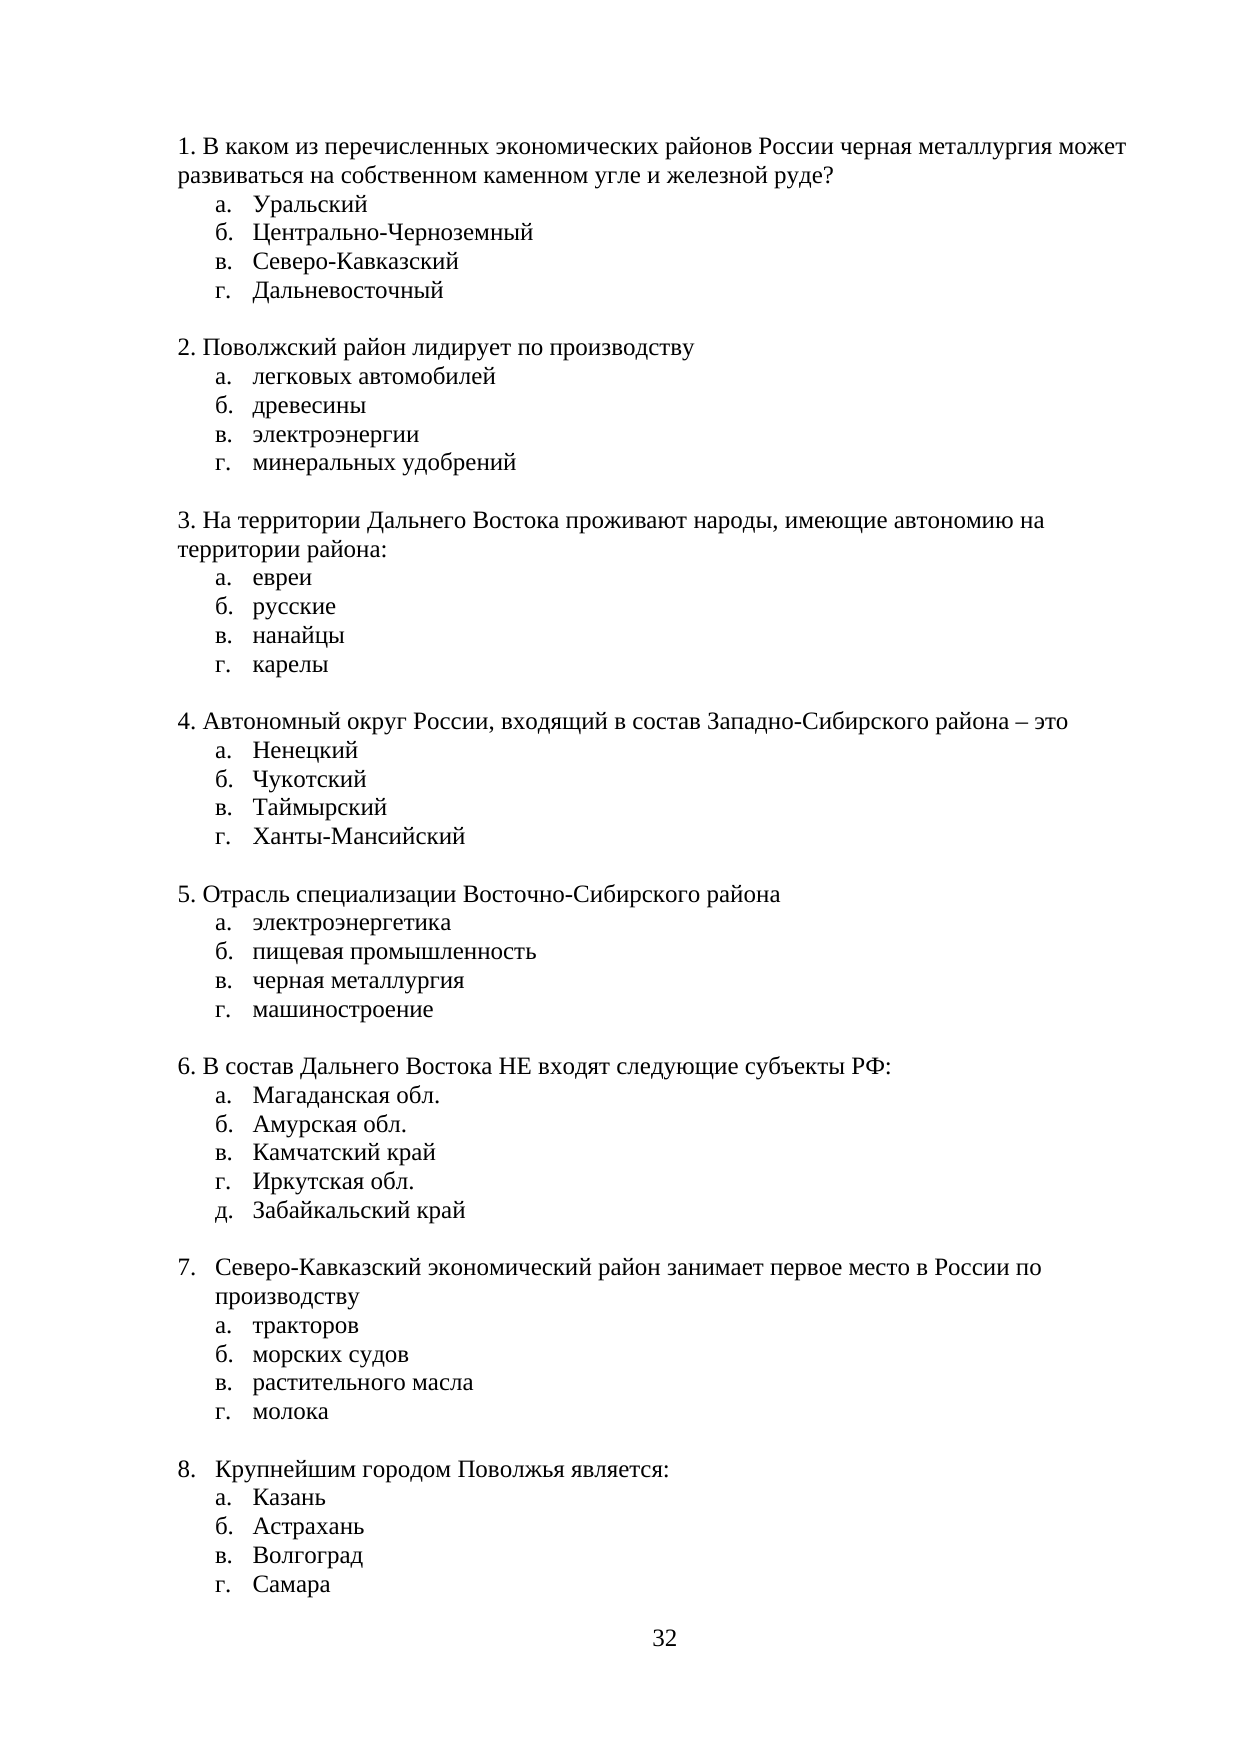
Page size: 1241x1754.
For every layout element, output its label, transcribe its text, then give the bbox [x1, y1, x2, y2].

list Иркутская обл. [215, 1166, 1152, 1195]
list Северо-Кавказский экономический район занимает первое место в России по производству [177, 1252, 1152, 1310]
list карелы [215, 649, 1152, 677]
list Крупнейшим городом Поволжья является: [177, 1454, 1152, 1482]
list Чукотский [215, 764, 1152, 792]
list Казань [215, 1482, 1152, 1511]
list Ханты-Мансийский [215, 821, 1152, 850]
list Астрахань [215, 1511, 1152, 1540]
text 1. В каком из перечисленных экономических районов России черная металлургия может развиваться на собственном каменном угле и железной руде? [177, 131, 1152, 189]
list тракторов [215, 1310, 1152, 1339]
text 3. На территории Дальнего Востока проживают народы, имеющие автономию на территории района: [177, 505, 1152, 562]
list машиностроение [215, 994, 1152, 1022]
list Северо-Кавказский [215, 246, 1152, 275]
list растительного масла [215, 1367, 1152, 1396]
list Магаданская обл. [215, 1080, 1152, 1109]
list легковых автомобилей [215, 361, 1152, 390]
list Волгоград [215, 1540, 1152, 1569]
list минеральных удобрений [215, 447, 1152, 476]
list Дальневосточный [215, 275, 1152, 304]
list Забайкальский край [215, 1195, 1152, 1224]
list Центрально-Черноземный [215, 217, 1152, 246]
list электроэнергии [215, 419, 1152, 447]
list Самара [215, 1569, 1152, 1597]
list Камчатский край [215, 1137, 1152, 1166]
list Ненецкий [215, 735, 1152, 764]
text 4. Автономный округ России, входящий в состав Западно-Сибирского района – это [177, 706, 1152, 735]
list древесины [215, 390, 1152, 419]
list евреи [215, 562, 1152, 591]
list морских судов [215, 1339, 1152, 1367]
list Амурская обл. [215, 1109, 1152, 1137]
list нанайцы [215, 620, 1152, 649]
list Уральский [215, 189, 1152, 217]
list русские [215, 591, 1152, 620]
list молока [215, 1396, 1152, 1425]
text 5. Отрасль специализации Восточно-Сибирского района [177, 879, 1152, 907]
text 6. В состав Дальнего Востока НЕ входят следующие субъекты РФ: [177, 1051, 1152, 1080]
list пищевая промышленность [215, 936, 1152, 965]
list Таймырский [215, 792, 1152, 821]
list электроэнергетика [215, 907, 1152, 936]
text 2. Поволжский район лидирует по производству [177, 332, 1152, 361]
list черная металлургия [215, 965, 1152, 994]
